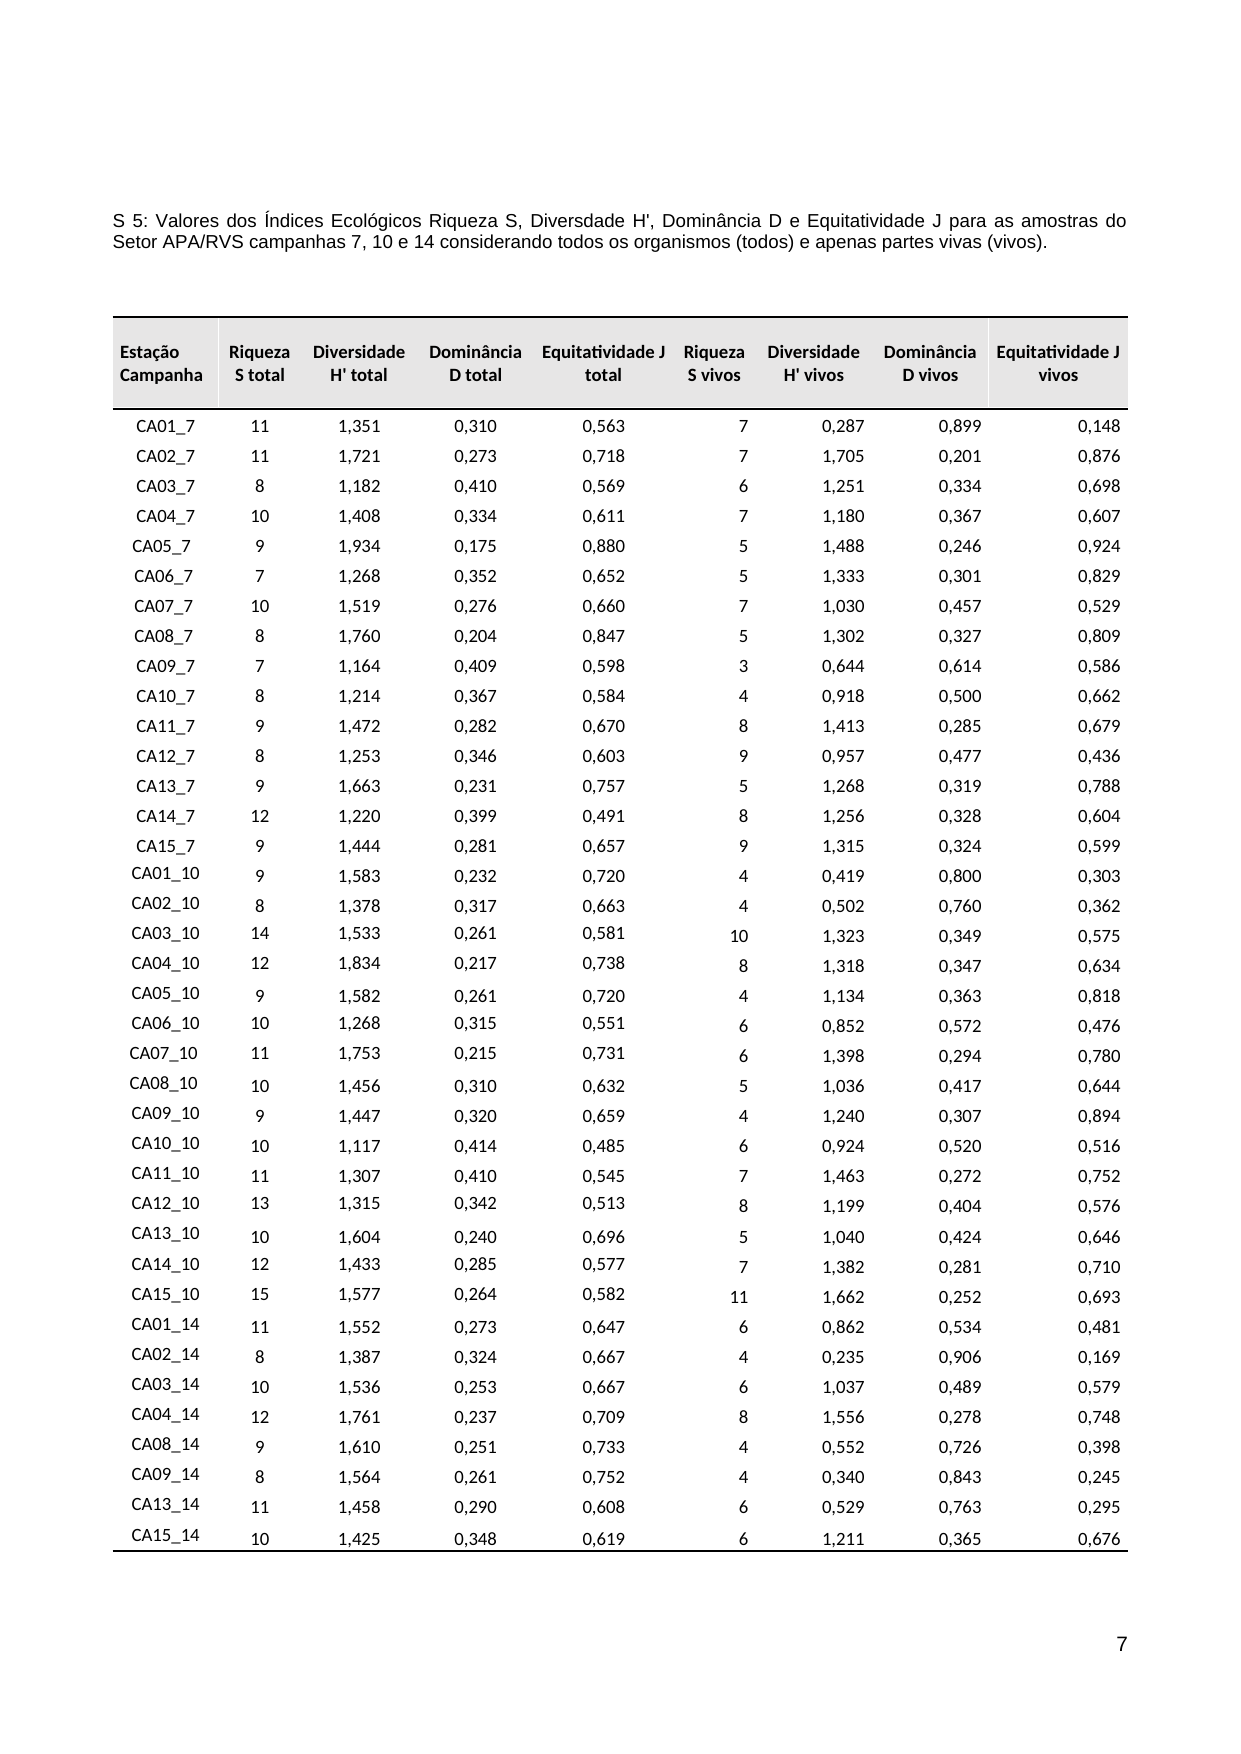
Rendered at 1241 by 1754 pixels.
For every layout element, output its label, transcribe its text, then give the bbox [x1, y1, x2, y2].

table_cell 0,918 [755, 678, 872, 707]
table_cell 0,215 [417, 1038, 534, 1067]
table_cell 8 [219, 738, 301, 767]
table_cell 0,352 [417, 558, 534, 587]
table_cell CA15_10 [113, 1279, 218, 1309]
table_cell 0,924 [989, 528, 1128, 557]
text S 5: Valores dos Índices Ecológicos Riqueza S, Diversdade H', Dominância D e Equitatividade J para as amostras do Setor APA/RVS campanhas 7, 10 e 14 considerando todos os organismos (todos) e apenas partes vivas (vivos). [112, 210, 1128, 253]
table_cell 1,533 [301, 918, 417, 947]
table_cell 0,611 [534, 498, 673, 527]
table_cell CA13_14 [113, 1489, 218, 1519]
table_cell 0,148 [989, 410, 1128, 437]
table_cell 1,302 [755, 618, 872, 647]
table_cell CA14_10 [113, 1249, 218, 1279]
table_cell 1,117 [301, 1128, 417, 1157]
table_cell 0,572 [872, 1008, 988, 1037]
table_cell CA12_7 [113, 738, 218, 767]
table_cell 0,404 [872, 1188, 988, 1217]
table_cell 6 [673, 1519, 755, 1550]
table_cell 0,720 [534, 978, 673, 1007]
table_cell 0,577 [534, 1249, 673, 1279]
table_cell 13 [219, 1188, 301, 1217]
table_cell 11 [219, 1489, 301, 1519]
table_cell 7 [673, 588, 755, 617]
table_cell 8 [673, 1399, 755, 1429]
table_cell 0,957 [755, 738, 872, 767]
table_cell 0,924 [755, 1128, 872, 1157]
table_cell 0,644 [989, 1068, 1128, 1097]
table_cell 0,500 [872, 678, 988, 707]
table_cell CA06_10 [113, 1008, 218, 1037]
table_cell 1,583 [301, 858, 417, 887]
table_cell 0,346 [417, 738, 534, 767]
table_cell 6 [673, 1369, 755, 1399]
table_cell 10 [219, 588, 301, 617]
table_cell 0,847 [534, 618, 673, 647]
table_cell 1,425 [301, 1519, 417, 1550]
table_cell CA08_7 [113, 618, 218, 647]
table_cell 0,809 [989, 618, 1128, 647]
table_cell 0,763 [872, 1489, 988, 1519]
table_cell 0,644 [755, 648, 872, 677]
table_cell 0,334 [417, 498, 534, 527]
table_cell 9 [219, 1429, 301, 1459]
table_cell 0,491 [534, 798, 673, 827]
table_cell CA12_10 [113, 1188, 218, 1217]
table_cell 6 [673, 1489, 755, 1519]
table_cell 1,040 [755, 1218, 872, 1249]
table_cell CA15_14 [113, 1519, 218, 1550]
table_cell 0,698 [989, 468, 1128, 497]
table_cell 11 [219, 438, 301, 467]
table_cell 0,363 [872, 978, 988, 1007]
table_cell CA05_10 [113, 978, 218, 1007]
table_cell 0,676 [989, 1519, 1128, 1550]
table_cell 0,261 [417, 1459, 534, 1489]
table_cell 0,788 [989, 768, 1128, 797]
table_cell 0,419 [755, 858, 872, 887]
table_cell 0,726 [872, 1429, 988, 1459]
table_cell 0,362 [989, 888, 1128, 917]
table_cell 5 [673, 768, 755, 797]
table_cell 11 [219, 1309, 301, 1339]
table_header Dominância D vivos [872, 318, 988, 407]
table_cell 6 [673, 1309, 755, 1339]
table_cell 4 [673, 858, 755, 887]
table_header Equitatividade J total [534, 318, 673, 407]
table_cell 0,457 [872, 588, 988, 617]
table_cell 0,285 [417, 1249, 534, 1279]
table_cell 1,199 [755, 1188, 872, 1217]
table_cell 0,757 [534, 768, 673, 797]
table_cell CA03_10 [113, 918, 218, 947]
table_cell CA02_14 [113, 1339, 218, 1369]
table_cell 1,134 [755, 978, 872, 1007]
table_cell 0,217 [417, 948, 534, 977]
table_cell 8 [673, 1188, 755, 1217]
table_cell 0,880 [534, 528, 673, 557]
table_cell 9 [219, 1098, 301, 1127]
table_cell 0,586 [989, 648, 1128, 677]
table_cell 0,307 [872, 1098, 988, 1127]
table_cell 0,584 [534, 678, 673, 707]
table_cell 0,607 [989, 498, 1128, 527]
table_cell 0,317 [417, 888, 534, 917]
table_cell 1,036 [755, 1068, 872, 1097]
table_cell 1,488 [755, 528, 872, 557]
table_cell 0,696 [534, 1218, 673, 1249]
table_cell 0,424 [872, 1218, 988, 1249]
table_cell 1,323 [755, 918, 872, 947]
table_cell 0,520 [872, 1128, 988, 1157]
table_cell CA09_14 [113, 1459, 218, 1489]
table_cell CA01_14 [113, 1309, 218, 1339]
table_cell 1,351 [301, 410, 417, 437]
table_cell 0,718 [534, 438, 673, 467]
table_cell 0,281 [417, 828, 534, 857]
table_cell 0,252 [872, 1279, 988, 1309]
table_cell 0,657 [534, 828, 673, 857]
table_cell 1,382 [755, 1249, 872, 1279]
table_cell 0,843 [872, 1459, 988, 1489]
table_cell 1,433 [301, 1249, 417, 1279]
table_cell 0,328 [872, 798, 988, 827]
table_cell 6 [673, 1008, 755, 1037]
table_cell 0,659 [534, 1098, 673, 1127]
table_cell CA01_7 [113, 410, 218, 437]
table_cell 0,693 [989, 1279, 1128, 1309]
table_cell 1,456 [301, 1068, 417, 1097]
table_header Riqueza S vivos [673, 318, 755, 407]
table_cell 0,667 [534, 1339, 673, 1369]
table_cell 0,237 [417, 1399, 534, 1429]
table_cell 0,829 [989, 558, 1128, 587]
table_cell 0,646 [989, 1218, 1128, 1249]
table_cell 1,413 [755, 708, 872, 737]
table_cell 0,273 [417, 1309, 534, 1339]
table_cell 1,240 [755, 1098, 872, 1127]
table_cell CA13_7 [113, 768, 218, 797]
table_cell 0,579 [989, 1369, 1128, 1399]
table_cell 14 [219, 918, 301, 947]
table_cell 0,235 [755, 1339, 872, 1369]
table_cell 1,268 [301, 558, 417, 587]
table_cell 0,324 [417, 1339, 534, 1369]
table_cell 1,037 [755, 1369, 872, 1399]
table_cell 9 [219, 768, 301, 797]
table_cell 0,894 [989, 1098, 1128, 1127]
table_cell 0,340 [755, 1459, 872, 1489]
table_cell 0,599 [989, 828, 1128, 857]
table_cell CA02_7 [113, 438, 218, 467]
table_cell 7 [673, 410, 755, 437]
table_cell 12 [219, 1249, 301, 1279]
table_cell 0,315 [417, 1008, 534, 1037]
table_cell 0,738 [534, 948, 673, 977]
table_cell 0,660 [534, 588, 673, 617]
table_cell 0,575 [989, 918, 1128, 947]
table_cell 0,852 [755, 1008, 872, 1037]
table_cell 0,367 [417, 678, 534, 707]
table_cell 10 [219, 1128, 301, 1157]
table_cell 0,303 [989, 858, 1128, 887]
table_cell 6 [673, 468, 755, 497]
table_cell 0,534 [872, 1309, 988, 1339]
table_cell 5 [673, 618, 755, 647]
table_cell 1,472 [301, 708, 417, 737]
table_cell 0,551 [534, 1008, 673, 1037]
table_cell 4 [673, 978, 755, 1007]
table_cell 1,307 [301, 1158, 417, 1187]
table_cell 10 [219, 1218, 301, 1249]
table_cell 0,733 [534, 1429, 673, 1459]
table_cell 1,180 [755, 498, 872, 527]
table_cell 0,409 [417, 648, 534, 677]
table_cell 0,662 [989, 678, 1128, 707]
table_cell CA11_10 [113, 1158, 218, 1187]
table_cell 0,417 [872, 1068, 988, 1097]
table_cell 4 [673, 1098, 755, 1127]
table_cell 0,876 [989, 438, 1128, 467]
table_cell 1,315 [301, 1188, 417, 1217]
table_cell 0,818 [989, 978, 1128, 1007]
table_cell 5 [673, 528, 755, 557]
table_cell 0,348 [417, 1519, 534, 1550]
table_header Riqueza S total [219, 318, 301, 407]
table_cell CA03_14 [113, 1369, 218, 1399]
table_cell CA13_10 [113, 1218, 218, 1249]
table_cell 0,324 [872, 828, 988, 857]
table_cell 11 [219, 410, 301, 437]
table_cell 0,334 [872, 468, 988, 497]
table_cell CA10_7 [113, 678, 218, 707]
table_cell 0,398 [989, 1429, 1128, 1459]
table_cell 8 [673, 948, 755, 977]
table_cell 0,862 [755, 1309, 872, 1339]
table_cell 12 [219, 1399, 301, 1429]
table_cell CA01_10 [113, 858, 218, 887]
table_cell CA10_10 [113, 1128, 218, 1157]
table_cell 1,552 [301, 1309, 417, 1339]
table_cell 1,268 [755, 768, 872, 797]
table_cell 1,761 [301, 1399, 417, 1429]
table_cell 6 [673, 1128, 755, 1157]
table_cell CA09_7 [113, 648, 218, 677]
table_cell CA03_7 [113, 468, 218, 497]
table_cell 0,906 [872, 1339, 988, 1369]
table_cell 8 [219, 618, 301, 647]
table_cell 5 [673, 1068, 755, 1097]
table_cell 0,720 [534, 858, 673, 887]
table_cell 1,604 [301, 1218, 417, 1249]
table_cell 8 [219, 1339, 301, 1369]
table_cell CA04_14 [113, 1399, 218, 1429]
table_cell 0,410 [417, 1158, 534, 1187]
table_cell 1,333 [755, 558, 872, 587]
table_cell 1,164 [301, 648, 417, 677]
table_cell 1,182 [301, 468, 417, 497]
table_cell 0,201 [872, 438, 988, 467]
table_cell 0,281 [872, 1249, 988, 1279]
table_cell 0,261 [417, 918, 534, 947]
table_cell 7 [219, 648, 301, 677]
table_cell 1,256 [755, 798, 872, 827]
table_cell 0,282 [417, 708, 534, 737]
table_cell 0,399 [417, 798, 534, 827]
table_cell 0,489 [872, 1369, 988, 1399]
table_cell CA07_7 [113, 588, 218, 617]
table_cell 0,301 [872, 558, 988, 587]
table_cell 1,577 [301, 1279, 417, 1309]
table_cell 7 [673, 438, 755, 467]
table_cell 0,261 [417, 978, 534, 1007]
table_cell 0,899 [872, 410, 988, 437]
table_cell 10 [219, 1519, 301, 1550]
table_cell 10 [219, 1369, 301, 1399]
table_cell 0,748 [989, 1399, 1128, 1429]
table_cell 0,481 [989, 1309, 1128, 1339]
table_cell 0,294 [872, 1038, 988, 1067]
table_cell 0,710 [989, 1249, 1128, 1279]
table_cell 8 [673, 798, 755, 827]
table_cell 0,231 [417, 768, 534, 797]
table_cell 0,342 [417, 1188, 534, 1217]
table_cell 0,246 [872, 528, 988, 557]
table_cell 0,290 [417, 1489, 534, 1519]
table_cell CA02_10 [113, 888, 218, 917]
table_cell 9 [673, 738, 755, 767]
table_cell CA04_10 [113, 948, 218, 977]
table_cell 9 [219, 708, 301, 737]
table_cell 0,273 [417, 438, 534, 467]
table_cell 0,652 [534, 558, 673, 587]
table_cell CA06_7 [113, 558, 218, 587]
table_cell 0,603 [534, 738, 673, 767]
table_cell 9 [219, 528, 301, 557]
table_cell 11 [219, 1038, 301, 1067]
table_cell 1,458 [301, 1489, 417, 1519]
table_cell 0,251 [417, 1429, 534, 1459]
table_cell 1,387 [301, 1339, 417, 1369]
table_cell 11 [219, 1158, 301, 1187]
table_cell 4 [673, 1429, 755, 1459]
table_cell 0,310 [417, 1068, 534, 1097]
table_cell 0,365 [872, 1519, 988, 1550]
table_cell 0,278 [872, 1399, 988, 1429]
table_cell 1,760 [301, 618, 417, 647]
table_cell 1,030 [755, 588, 872, 617]
table_cell CA05_7 [113, 528, 218, 557]
table_cell 0,552 [755, 1429, 872, 1459]
table_cell 0,240 [417, 1218, 534, 1249]
table_cell 0,436 [989, 738, 1128, 767]
table_cell 0,327 [872, 618, 988, 647]
table_cell 0,272 [872, 1158, 988, 1187]
table_cell 1,934 [301, 528, 417, 557]
table_cell 0,731 [534, 1038, 673, 1067]
table_header Estação Campanha [113, 318, 218, 407]
table_cell 1,211 [755, 1519, 872, 1550]
table_cell 1,398 [755, 1038, 872, 1067]
table_cell 10 [219, 498, 301, 527]
table_cell 0,516 [989, 1128, 1128, 1157]
table_cell 1,663 [301, 768, 417, 797]
table_cell 1,753 [301, 1038, 417, 1067]
table_cell 0,614 [872, 648, 988, 677]
table_cell 5 [673, 1218, 755, 1249]
table_cell 0,295 [989, 1489, 1128, 1519]
table_cell 0,619 [534, 1519, 673, 1550]
table_cell 1,315 [755, 828, 872, 857]
table_cell 0,349 [872, 918, 988, 947]
table_cell 12 [219, 948, 301, 977]
table_cell 0,175 [417, 528, 534, 557]
table_cell 1,662 [755, 1279, 872, 1309]
table_cell 0,604 [989, 798, 1128, 827]
table_cell 1,564 [301, 1459, 417, 1489]
table_cell 9 [219, 828, 301, 857]
table_cell 0,581 [534, 918, 673, 947]
table_cell 1,582 [301, 978, 417, 1007]
table_cell 0,752 [534, 1459, 673, 1489]
table_header Dominância D total [417, 318, 534, 407]
table_cell 0,513 [534, 1188, 673, 1217]
table_cell 10 [219, 1008, 301, 1037]
table_cell 0,319 [872, 768, 988, 797]
table_cell 0,285 [872, 708, 988, 737]
table_cell 1,447 [301, 1098, 417, 1127]
table_cell 0,264 [417, 1279, 534, 1309]
table_cell 0,253 [417, 1369, 534, 1399]
table_cell 0,287 [755, 410, 872, 437]
table_cell 10 [219, 1068, 301, 1097]
table_cell 9 [673, 828, 755, 857]
table_cell 0,634 [989, 948, 1128, 977]
table_cell 6 [673, 1038, 755, 1067]
table_cell CA14_7 [113, 798, 218, 827]
table_cell 8 [673, 708, 755, 737]
table_cell 1,408 [301, 498, 417, 527]
table_cell CA15_7 [113, 828, 218, 857]
table_cell 1,220 [301, 798, 417, 827]
table_cell 4 [673, 888, 755, 917]
table_cell 0,800 [872, 858, 988, 887]
table_cell 0,320 [417, 1098, 534, 1127]
table_cell 0,545 [534, 1158, 673, 1187]
table_cell 1,834 [301, 948, 417, 977]
table_cell 1,251 [755, 468, 872, 497]
table_cell 11 [673, 1279, 755, 1309]
table_cell 0,582 [534, 1279, 673, 1309]
table_cell 8 [219, 678, 301, 707]
table_cell 1,253 [301, 738, 417, 767]
table_cell 0,485 [534, 1128, 673, 1157]
table_cell 0,632 [534, 1068, 673, 1097]
table_cell 8 [219, 468, 301, 497]
table_cell 0,529 [755, 1489, 872, 1519]
table_cell 1,268 [301, 1008, 417, 1037]
table_cell 0,310 [417, 410, 534, 437]
table_cell 0,477 [872, 738, 988, 767]
table_cell 0,204 [417, 618, 534, 647]
table_cell 0,529 [989, 588, 1128, 617]
table_cell 9 [219, 858, 301, 887]
table_cell 0,679 [989, 708, 1128, 737]
table_cell 0,476 [989, 1008, 1128, 1037]
table_cell 0,169 [989, 1339, 1128, 1369]
table_cell 1,444 [301, 828, 417, 857]
table_cell 1,519 [301, 588, 417, 617]
table_cell 0,563 [534, 410, 673, 437]
table_cell 1,378 [301, 888, 417, 917]
table_cell 12 [219, 798, 301, 827]
table_cell 1,536 [301, 1369, 417, 1399]
table_cell CA11_7 [113, 708, 218, 737]
table_cell 1,556 [755, 1399, 872, 1429]
table_cell 4 [673, 1459, 755, 1489]
table_cell 9 [219, 978, 301, 1007]
table_cell 0,347 [872, 948, 988, 977]
table_header Equitatividade J vivos [989, 318, 1128, 407]
table_cell 0,367 [872, 498, 988, 527]
table_cell 1,214 [301, 678, 417, 707]
table_cell 0,410 [417, 468, 534, 497]
table_header Diversidade H' total [301, 318, 417, 407]
table_cell 7 [673, 1158, 755, 1187]
table_cell 0,598 [534, 648, 673, 677]
table_cell 0,576 [989, 1188, 1128, 1217]
table_cell CA08_10 [113, 1068, 218, 1097]
table_cell 0,709 [534, 1399, 673, 1429]
table_cell 7 [673, 1249, 755, 1279]
table_cell 1,705 [755, 438, 872, 467]
table_cell 1,721 [301, 438, 417, 467]
table_cell 15 [219, 1279, 301, 1309]
table_cell 0,670 [534, 708, 673, 737]
table_cell CA04_7 [113, 498, 218, 527]
table_cell 1,318 [755, 948, 872, 977]
table_cell 0,232 [417, 858, 534, 887]
table_cell 4 [673, 678, 755, 707]
table_cell 0,667 [534, 1369, 673, 1399]
table_cell 0,276 [417, 588, 534, 617]
table_cell 8 [219, 1459, 301, 1489]
table_cell 10 [673, 918, 755, 947]
table_cell 5 [673, 558, 755, 587]
table_cell 0,663 [534, 888, 673, 917]
table_cell CA08_14 [113, 1429, 218, 1459]
table_cell 0,502 [755, 888, 872, 917]
table_cell 0,414 [417, 1128, 534, 1157]
table_cell 7 [673, 498, 755, 527]
table_cell 0,569 [534, 468, 673, 497]
table_cell 1,463 [755, 1158, 872, 1187]
table_cell 0,752 [989, 1158, 1128, 1187]
table_cell 8 [219, 888, 301, 917]
table_header Diversidade H' vivos [755, 318, 872, 407]
table_cell 0,780 [989, 1038, 1128, 1067]
table_cell 0,245 [989, 1459, 1128, 1489]
table_cell CA09_10 [113, 1098, 218, 1127]
table_cell 1,610 [301, 1429, 417, 1459]
table_cell CA07_10 [113, 1038, 218, 1067]
table_cell 3 [673, 648, 755, 677]
table_cell 0,760 [872, 888, 988, 917]
table_cell 4 [673, 1339, 755, 1369]
table_cell 7 [219, 558, 301, 587]
table_cell 0,647 [534, 1309, 673, 1339]
table_cell 0,608 [534, 1489, 673, 1519]
